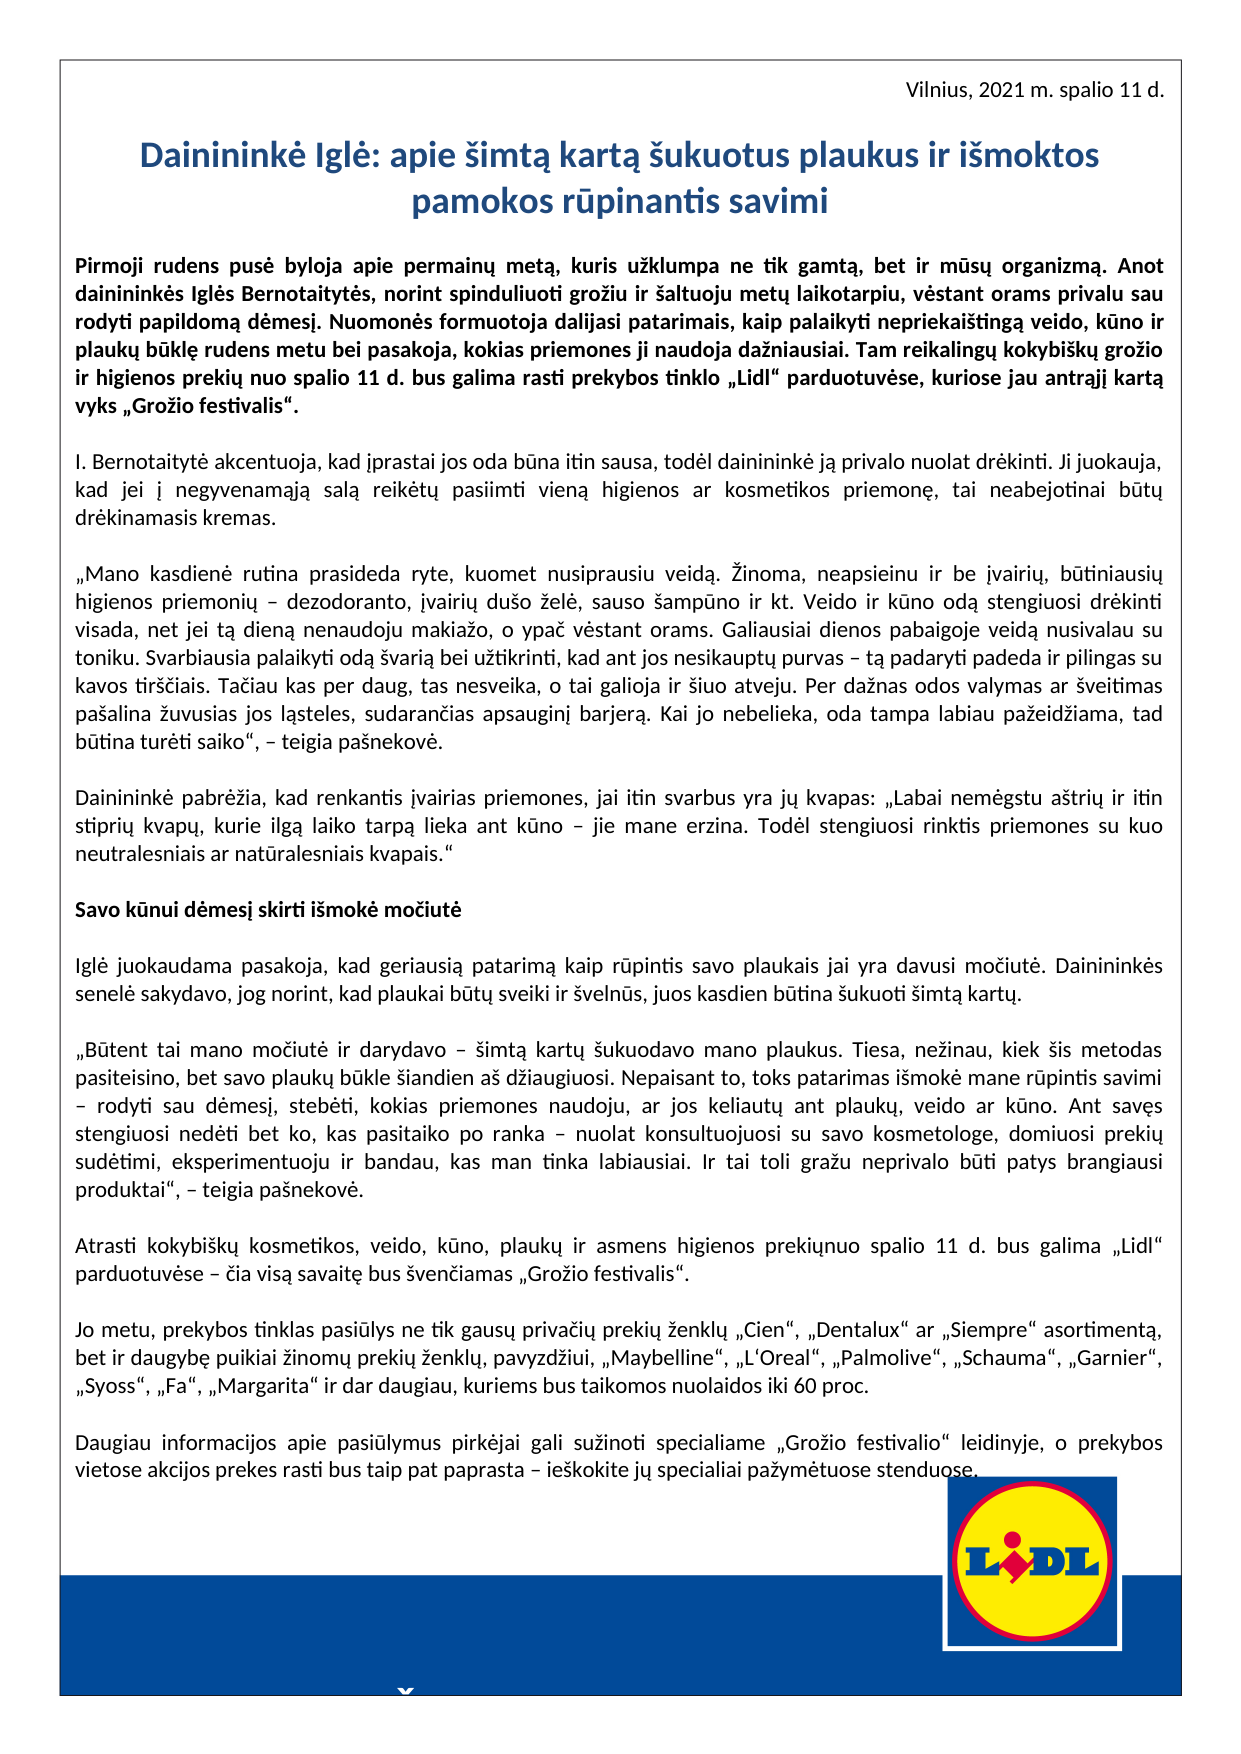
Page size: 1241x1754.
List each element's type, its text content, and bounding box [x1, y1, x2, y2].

text Savo kūnui dėmesį skirti išmokė močiutė [75, 895, 1165, 923]
text Daugiau informacijos apie pasiūlymus pirkėjai gali sužinoti specialiame „Grožio festivalio“ leidinyje, o prekybos vietose akcijos prekes rasti bus taip pat paprasta – ieškokite jų specialiai pažymėtuose stenduose. [75, 1428, 1165, 1484]
picture [0, 0, 1241, 1754]
text I. Bernotaitytė akcentuoja, kad įprastai jos oda būna itin sausa, todėl dainininkė ją privalo nuolat drėkinti. Ji juokauja, kad jei į negyvenamąją salą reikėtų pasiimti vieną higienos ar kosmetikos priemonę, tai neabejotinai būtų drėkinamasis kremas. [75, 447, 1165, 531]
text Vilnius, 2021 m. spalio 11 d. [75, 75, 1165, 103]
text Iglė juokaudama pasakoja, kad geriausią patarimą kaip rūpintis savo plaukais jai yra davusi močiutė. Dainininkės senelė sakydavo, jog norint, kad plaukai būtų sveiki ir švelnūs, juos kasdien būtina šukuoti šimtą kartų. [75, 951, 1165, 1007]
text Atrasti kokybiškų kosmetikos, veido, kūno, plaukų ir asmens higienos prekiųnuo spalio 11 d. bus galima „Lidl“ parduotuvėse – čia visą savaitę bus švenčiamas „Grožio festivalis“. [75, 1231, 1165, 1287]
text „Mano kasdienė rutina prasideda ryte, kuomet nusiprausiu veidą. Žinoma, neapsieinu ir be įvairių, būtiniausių higienos priemonių – dezodoranto, įvairių dušo želė, sauso šampūno ir kt. Veido ir kūno odą stengiuosi drėkinti visada, net jei tą dieną nenaudoju makiažo, o ypač vėstant orams. Galiausiai dienos pabaigoje veidą nusivalau su toniku. Svarbiausia palaikyti odą švarią bei užtikrinti, kad ant jos nesikauptų purvas – tą padaryti padeda ir pilingas su kavos tirščiais. Tačiau kas per daug, tas nesveika, o tai galioja ir šiuo atveju. Per dažnas odos valymas ar šveitimas pašalina žuvusias jos ląsteles, sudarančias apsauginį barjerą. Kai jo nebelieka, oda tampa labiau pažeidžiama, tad būtina turėti saiko“, – teigia pašnekovė. [75, 559, 1165, 755]
text Dainininkė Iglė: apie šimtą kartą šukuotus plaukus ir išmoktos pamokos rūpinantis savimi [75, 131, 1165, 223]
text „Būtent tai mano močiutė ir darydavo – šimtą kartų šukuodavo mano plaukus. Tiesa, nežinau, kiek šis metodas pasiteisino, bet savo plaukų būkle šiandien aš džiaugiuosi. Nepaisant to, toks patarimas išmokė mane rūpintis savimi – rodyti sau dėmesį, stebėti, kokias priemones naudoju, ar jos keliautų ant plaukų, veido ar kūno. Ant savęs stengiuosi nedėti bet ko, kas pasitaiko po ranka – nuolat konsultuojuosi su savo kosmetologe, domiuosi prekių sudėtimi, eksperimentuoju ir bandau, kas man tinka labiausiai. Ir tai toli gražu neprivalo būti patys brangiausi produktai“, – teigia pašnekovė. [75, 1035, 1165, 1203]
text Dainininkė pabrėžia, kad renkantis įvairias priemones, jai itin svarbus yra jų kvapas: „Labai nemėgstu aštrių ir itin stiprių kvapų, kurie ilgą laiko tarpą lieka ant kūno – jie mane erzina. Todėl stengiuosi rinktis priemones su kuo neutralesniais ar natūralesniais kvapais.“ [75, 783, 1165, 867]
text Jo metu, prekybos tinklas pasiūlys ne tik gausų privačių prekių ženklų „Cien“, „Dentalux“ ar „Siempre“ asortimentą, bet ir daugybę puikiai žinomų prekių ženklų, pavyzdžiui, „Maybelline“, „L‘Oreal“, „Palmolive“, „Schauma“, „Garnier“, „Syoss“, „Fa“, „Margarita“ ir dar daugiau, kuriems bus taikomos nuolaidos iki 60 proc. [75, 1316, 1165, 1399]
text Pirmoji rudens pusė byloja apie permainų metą, kuris užklumpa ne tik gamtą, bet ir mūsų organizmą. Anot dainininkės Iglės Bernotaitytės, norint spinduliuoti grožiu ir šaltuoju metų laikotarpiu, vėstant orams privalu sau rodyti papildomą dėmesį. Nuomonės formuotoja dalijasi patarimais, kaip palaikyti nepriekaištingą veido, kūno ir plaukų būklę rudens metu bei pasakoja, kokias priemones ji naudoja dažniausiai. Tam reikalingų kokybiškų grožio ir higienos prekių nuo spalio 11 d. bus galima rasti prekybos tinklo „Lidl“ parduotuvėse, kuriose jau antrąjį kartą vyks „Grožio festivalis“. [75, 251, 1165, 419]
